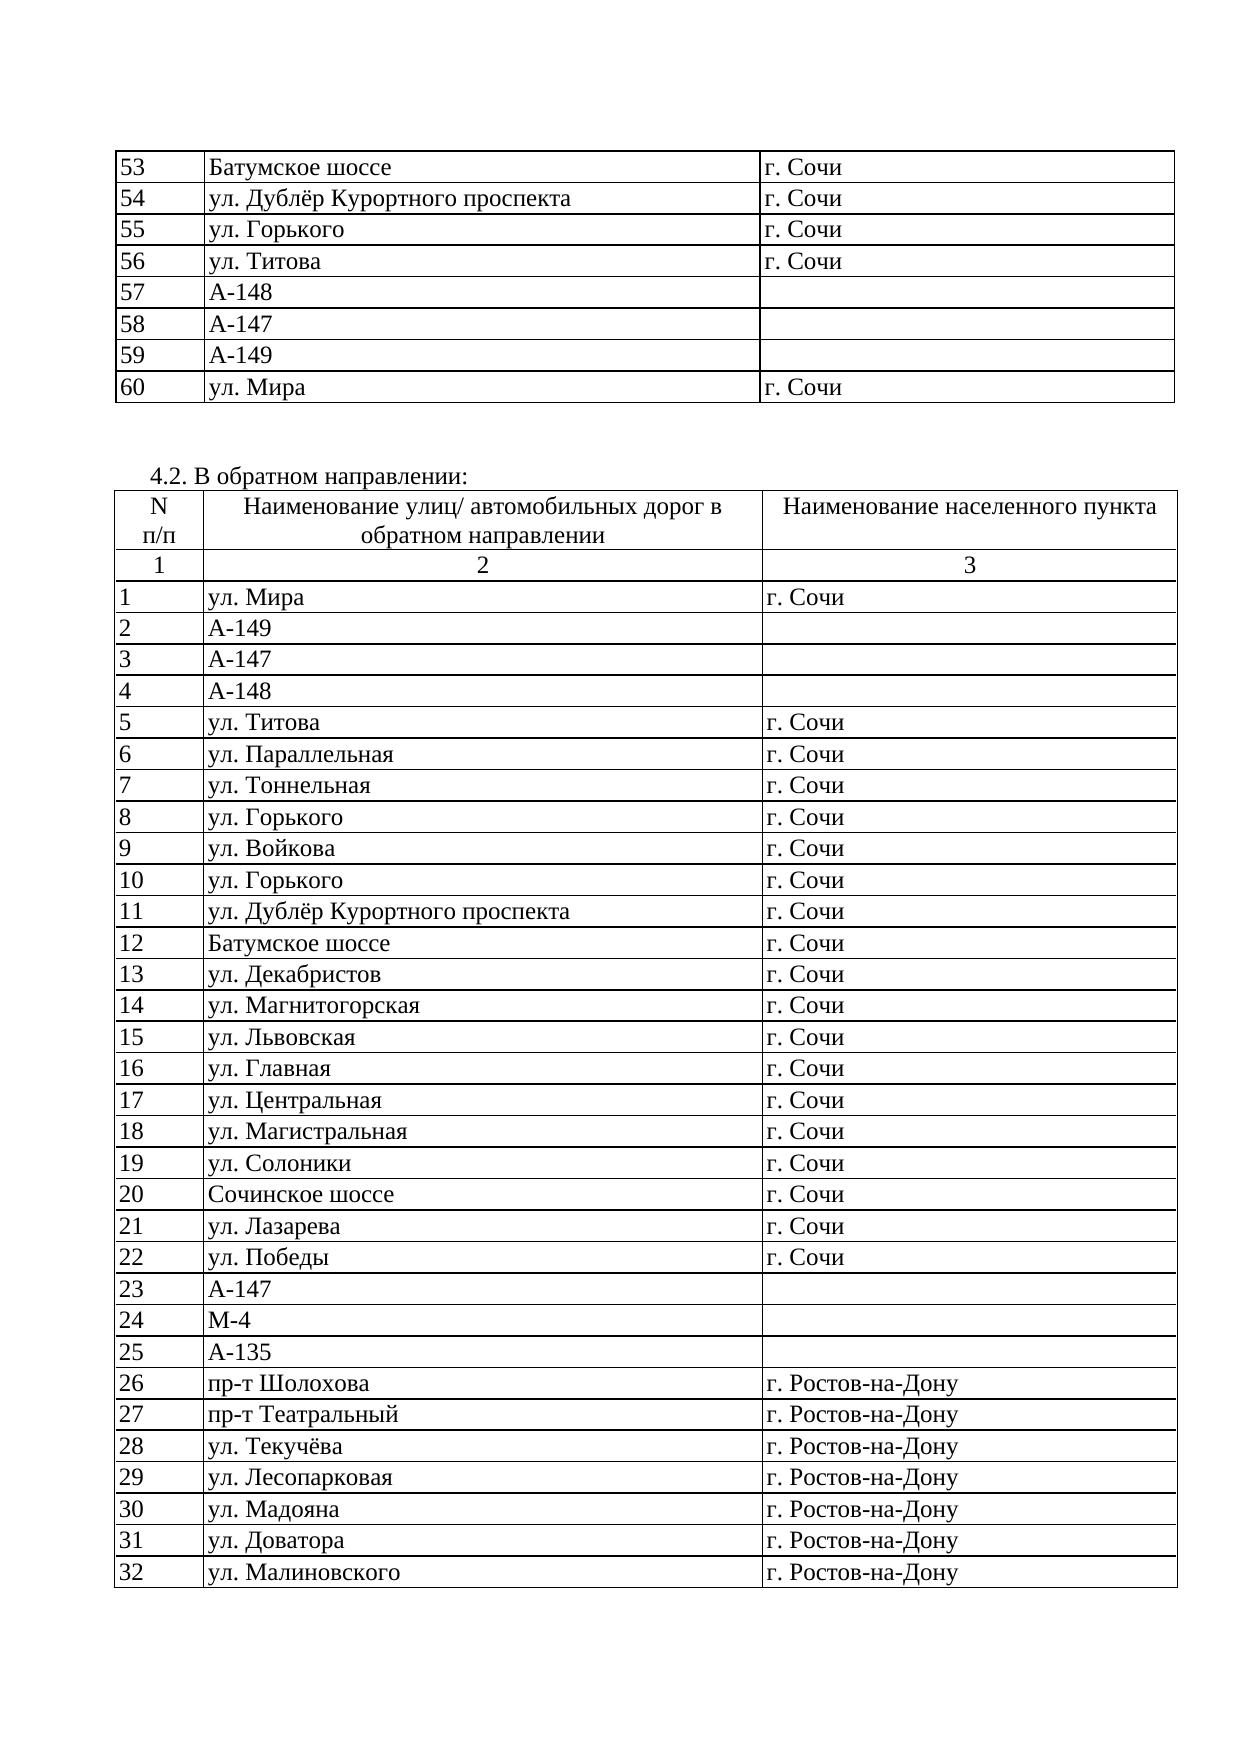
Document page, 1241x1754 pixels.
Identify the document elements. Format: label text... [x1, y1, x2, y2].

table_header Наименование улиц/ автомобильных дорог в обратном направлении [204, 491, 762, 548]
table_cell 28 [115, 1430, 203, 1461]
table_cell ул. Дублёр Курортного проспекта [205, 183, 759, 213]
table_cell г. Сочи [761, 215, 1174, 244]
table_cell 18 [115, 1116, 203, 1146]
table_cell г. Сочи [763, 1146, 1177, 1178]
table_cell ул. Центральная [204, 1085, 762, 1115]
table_cell г. Ростов-на-Дону [763, 1398, 1177, 1429]
table_cell 57 [117, 277, 204, 307]
table_cell г. Сочи [763, 1052, 1177, 1083]
table_cell А-147 [204, 1274, 762, 1303]
table_cell 6 [115, 738, 203, 769]
table_cell ул. Доватора [204, 1525, 762, 1555]
table_cell г. Ростов-на-Дону [763, 1366, 1177, 1398]
table_cell г. Сочи [763, 989, 1177, 1020]
table_cell А-148 [204, 676, 762, 706]
table_cell г. Сочи [763, 1083, 1177, 1115]
table_cell 24 [115, 1305, 203, 1335]
table_cell ул. Мира [205, 372, 759, 402]
table_cell ул. Победы [204, 1242, 762, 1272]
table_cell ул. Магнитогорская [204, 991, 762, 1020]
table_cell 13 [115, 959, 203, 989]
table_cell 10 [115, 864, 203, 894]
table_cell 29 [115, 1462, 203, 1492]
table_cell 25 [115, 1336, 203, 1366]
table_cell 54 [117, 183, 204, 213]
table_cell ул. Дублёр Курортного проспекта [204, 896, 762, 926]
table_cell 32 [115, 1556, 203, 1587]
table_cell 15 [115, 1021, 203, 1052]
table_cell ул. Солоники [204, 1148, 762, 1178]
table_cell ул. Главная [204, 1053, 762, 1083]
table_cell А-149 [204, 613, 762, 643]
table_cell ул. Титова [205, 246, 759, 276]
table_cell [761, 340, 1174, 370]
table_cell пр-т Театральный [204, 1400, 762, 1429]
table_cell 1 [115, 550, 203, 580]
table_cell г. Сочи [763, 1209, 1177, 1241]
table_cell А-148 [205, 277, 759, 307]
table_cell г. Сочи [763, 1241, 1177, 1272]
table_cell ул. Магистральная [204, 1116, 762, 1146]
table_cell [763, 674, 1177, 706]
table_cell 14 [115, 990, 203, 1020]
table_cell [761, 277, 1174, 307]
table_cell г. Сочи [761, 183, 1174, 213]
table_cell 7 [115, 770, 203, 800]
table_cell ул. Горького [205, 215, 759, 244]
table_cell г. Сочи [763, 580, 1177, 611]
table_cell 19 [115, 1147, 203, 1178]
table_cell ул. Лесопарковая [204, 1462, 762, 1492]
table_cell 58 [117, 309, 204, 339]
table_cell Батумское шоссе [204, 928, 762, 957]
table_cell А-147 [204, 645, 762, 674]
table_cell ул. Малиновского [204, 1557, 762, 1587]
table_cell г. Сочи [761, 246, 1174, 276]
table_cell г. Ростов-на-Дону [763, 1492, 1177, 1524]
table_cell 53 [117, 152, 204, 181]
table_cell г. Ростов-на-Дону [763, 1524, 1177, 1555]
table_cell ул. Горького [204, 802, 762, 832]
table_cell 23 [115, 1273, 203, 1303]
table_cell г. Сочи [763, 926, 1177, 957]
table_cell 5 [115, 707, 203, 737]
table_cell 59 [117, 340, 204, 370]
table_cell 3 [763, 549, 1177, 580]
table_cell 30 [115, 1493, 203, 1524]
table_cell ул. Львовская [204, 1022, 762, 1052]
table_cell ул. Тоннельная [204, 770, 762, 800]
text 4.2. В обратном направлении: [150, 461, 1090, 489]
table_cell 56 [117, 246, 204, 276]
table_cell ул. Лазарева [204, 1211, 762, 1241]
table_cell пр-т Шолохова [204, 1368, 762, 1398]
table_cell г. Сочи [763, 737, 1177, 769]
table_cell ул. Декабристов [204, 959, 762, 989]
table_cell [761, 309, 1174, 339]
table_cell 2 [204, 550, 762, 580]
table_cell 8 [115, 801, 203, 832]
table_cell 9 [115, 833, 203, 863]
table_cell А-135 [204, 1337, 762, 1366]
table_header Наименование населенного пункта [763, 491, 1177, 548]
table_cell А-147 [205, 309, 759, 339]
table_cell [763, 643, 1177, 674]
table_cell 2 [115, 613, 203, 643]
table_cell ул. Титова [204, 707, 762, 737]
table_cell г. Ростов-на-Дону [763, 1429, 1177, 1461]
table_cell 12 [115, 927, 203, 957]
table_cell А-149 [205, 340, 759, 370]
table_cell г. Сочи [763, 863, 1177, 894]
table_cell 4 [115, 675, 203, 706]
table_cell 20 [115, 1179, 203, 1209]
table_cell г. Сочи [763, 706, 1177, 737]
table_cell ул. Параллельная [204, 739, 762, 769]
table_cell 27 [115, 1399, 203, 1429]
table_cell г. Сочи [761, 152, 1174, 181]
table_cell 55 [117, 215, 204, 244]
table_cell г. Сочи [763, 958, 1177, 989]
table_cell 17 [115, 1084, 203, 1115]
table_cell г. Сочи [763, 1115, 1177, 1146]
table_cell [763, 1272, 1177, 1303]
table_cell г. Сочи [763, 800, 1177, 832]
table_cell г. Сочи [763, 1178, 1177, 1209]
table_cell ул. Мадояна [204, 1494, 762, 1524]
table_cell М-4 [204, 1305, 762, 1335]
table_cell ул. Текучёва [204, 1431, 762, 1461]
table_cell 11 [115, 896, 203, 926]
table_cell [763, 1304, 1177, 1335]
table_cell Сочинское шоссе [204, 1179, 762, 1209]
table_cell г. Сочи [763, 895, 1177, 926]
table_cell г. Сочи [761, 372, 1174, 402]
table_cell 60 [117, 372, 204, 402]
table_cell 31 [115, 1525, 203, 1555]
table_cell г. Сочи [763, 769, 1177, 800]
table_cell Батумское шоссе [205, 152, 759, 181]
table_cell 1 [115, 581, 203, 611]
table_cell [763, 611, 1177, 643]
table_cell 21 [115, 1210, 203, 1241]
table_cell ул. Войкова [204, 833, 762, 863]
table_header N п/п [115, 491, 203, 548]
table_cell г. Ростов-на-Дону [763, 1555, 1177, 1587]
table_cell 22 [115, 1242, 203, 1272]
table_cell [763, 1335, 1177, 1366]
table_cell 16 [115, 1053, 203, 1083]
table_cell г. Сочи [763, 1020, 1177, 1052]
table_cell г. Сочи [763, 832, 1177, 863]
table_cell г. Ростов-на-Дону [763, 1461, 1177, 1492]
table_cell ул. Мира [204, 582, 762, 611]
table_cell ул. Горького [204, 865, 762, 894]
table_cell 26 [115, 1368, 203, 1398]
table_cell 3 [115, 644, 203, 674]
